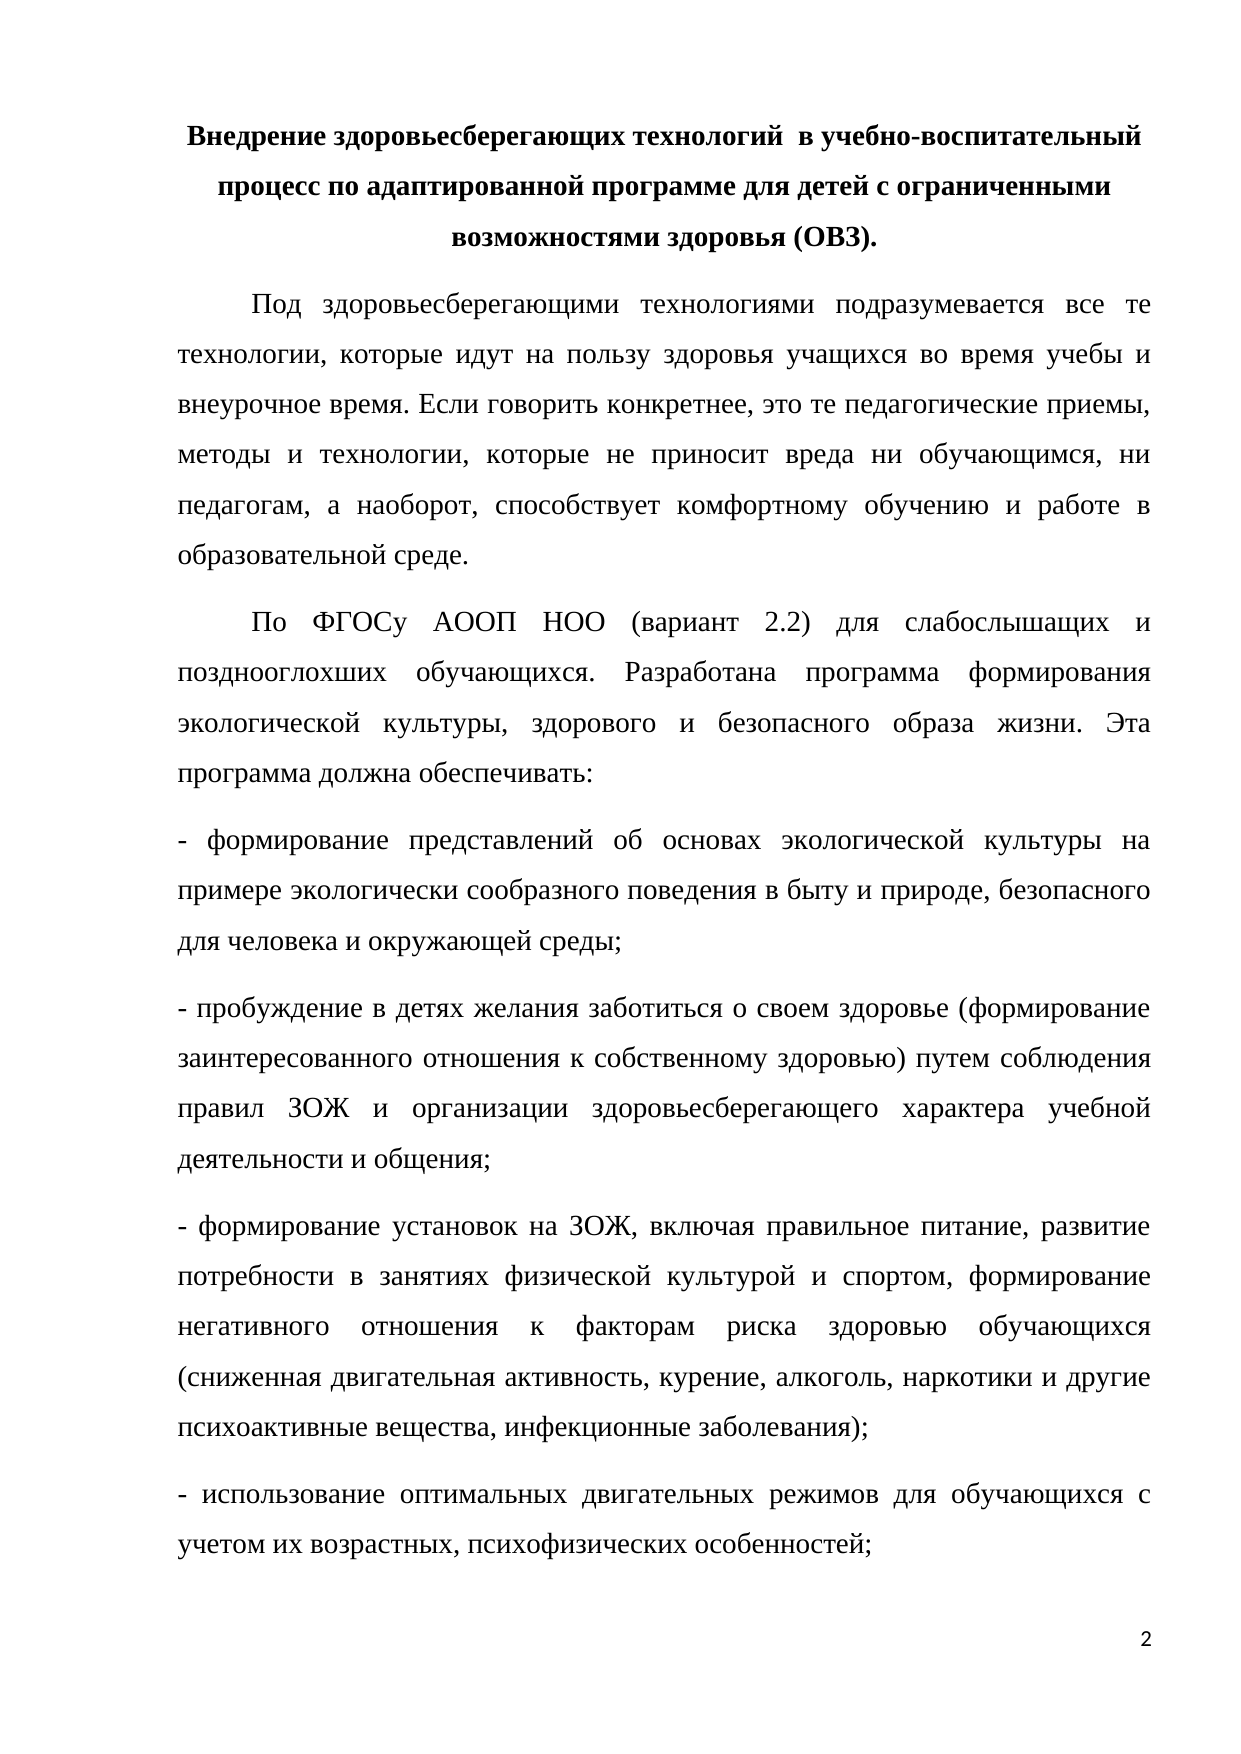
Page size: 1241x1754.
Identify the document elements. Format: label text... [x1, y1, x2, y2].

text - пробуждение в детях желания заботиться о своем здоровье (формирование заинтересованного отношения к собственному здоровью) путем соблюдения правил ЗОЖ и организации здоровьесберегающего характера учебной деятельности и общения; [177, 990, 1152, 1174]
text Внедрение здоровьесберегающих технологий в учебно-воспитательный процесс по адаптированной программе для детей с ограниченными возможностями здоровья (ОВЗ). [177, 118, 1152, 252]
text - формирование установок на ЗОЖ, включая правильное питание, развитие потребности в занятиях физической культурой и спортом, формирование негативного отношения к факторам риска здоровью обучающихся (сниженная двигательная активность, курение, алкоголь, наркотики и другие психоактивные вещества, инфекционные заболевания); [177, 1208, 1152, 1442]
text Под здоровьесберегающими технологиями подразумевается все те технологии, которые идут на пользу здоровья учащихся во время учебы и внеурочное время. Если говорить конкретнее, это те педагогические приемы, методы и технологии, которые не приносит вреда ни обучающимся, ни педагогам, а наоборот, способствует комфортному обучению и работе в образовательной среде. [177, 286, 1152, 571]
text - формирование представлений об основах экологической культуры на примере экологически сообразного поведения в быту и природе, безопасного для человека и окружающей среды; [177, 822, 1152, 956]
text - использование оптимальных двигательных режимов для обучающихся с учетом их возрастных, психофизических особенностей; [177, 1476, 1152, 1560]
text По ФГОСу АООП НОО (вариант 2.2) для слабослышащих и позднооглохших обучающихся. Разработана программа формирования экологической культуры, здорового и безопасного образа жизни. Эта программа должна обеспечивать: [177, 604, 1152, 789]
